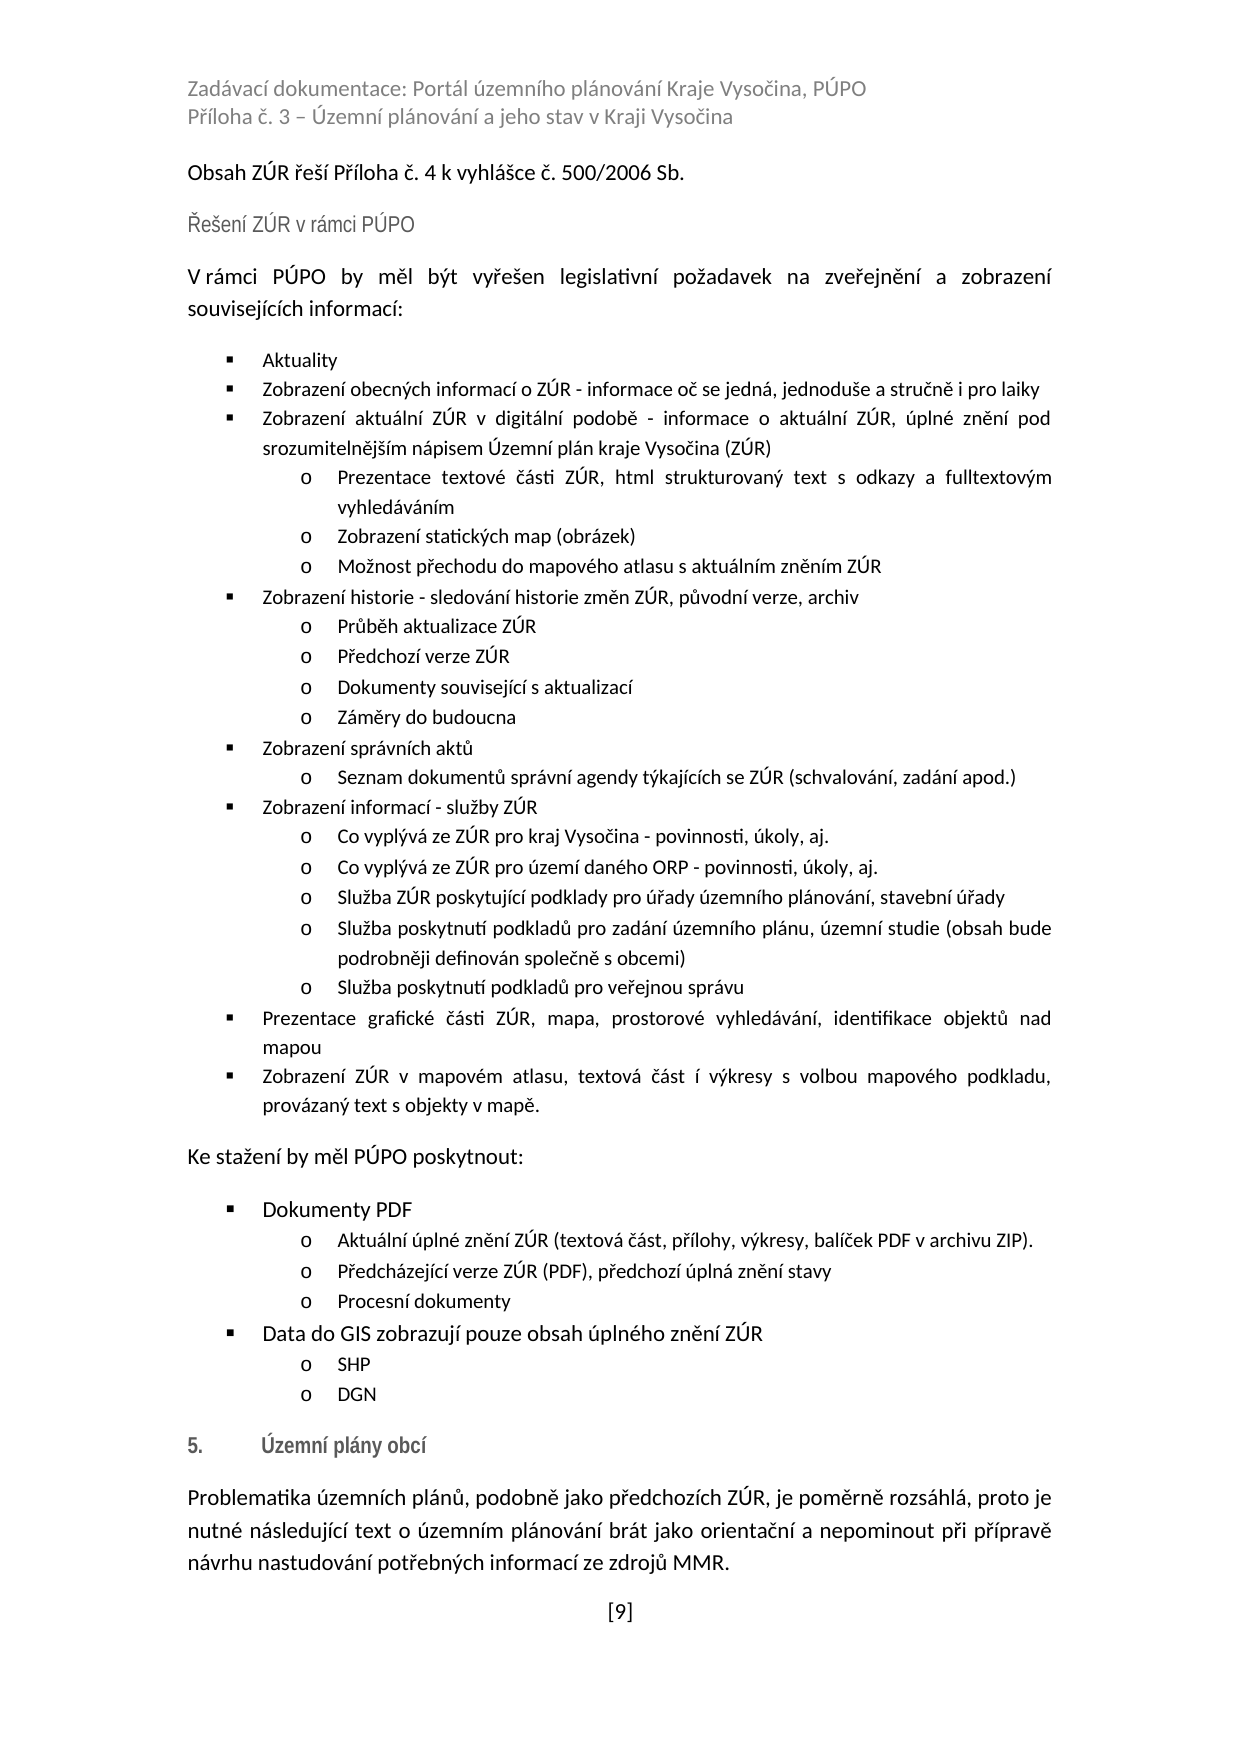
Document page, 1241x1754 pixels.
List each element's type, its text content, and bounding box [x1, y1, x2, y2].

list Dokumenty související s aktualizací [300, 674, 1053, 701]
list Záměry do budoucna [300, 704, 1053, 731]
list Seznam dokumentů správní agendy týkajících se ZÚR (schvalování, zadání apod.) [300, 764, 1053, 791]
list Dokumenty PDF [225, 1195, 1053, 1223]
list Předcházející verze ZÚR (PDF), předchozí úplná znění stavy [300, 1258, 1053, 1284]
text Ke stažení by měl PÚPO poskytnout: [187, 1142, 1053, 1170]
list Data do GIS zobrazují pouze obsah úplného znění ZÚR [225, 1319, 1053, 1347]
list Služba poskytnutí podkladů pro zadání územního plánu, územní studie (obsah bude podrobněji definován společně s obcemi) [300, 915, 1053, 971]
list DGN [300, 1381, 1053, 1408]
list Předchozí verze ZÚR [300, 644, 1053, 670]
list Zobrazení ZÚR v mapovém atlasu, textová část í výkresy s volbou mapového podkladu, provázaný text s objekty v mapě. [225, 1063, 1053, 1118]
list Aktuality [225, 347, 1053, 373]
list Prezentace textové části ZÚR, html strukturovaný text s odkazy a fulltextovým vyhledáváním [300, 464, 1053, 519]
text V rámci PÚPO by měl být vyřešen legislativní požadavek na zveřejnění a zobrazení souvisejících informací: [187, 262, 1053, 322]
text Problematika územních plánů, podobně jako předchozích ZÚR, je poměrně rozsáhlá, proto je nutné následující text o územním plánování brát jako orientační a nepominout při přípravě návrhu nastudování potřebných informací ze zdrojů MMR. [187, 1483, 1053, 1576]
list Prezentace grafické části ZÚR, mapa, prostorové vyhledávání, identifikace objektů nad mapou [225, 1005, 1053, 1059]
list Zobrazení obecných informací o ZÚR - informace oč se jedná, jednoduše a stručně i pro laiky [225, 376, 1053, 402]
list Možnost přechodu do mapového atlasu s aktuálním zněním ZÚR [300, 554, 1053, 580]
text Obsah ZÚR řeší Příloha č. 4 k vyhlášce č. 500/2006 Sb. [187, 158, 1053, 186]
list Co vyplývá ze ZÚR pro kraj Vysočina - povinnosti, úkoly, aj. [300, 824, 1053, 850]
list Zobrazení aktuální ZÚR v digitální podobě - informace o aktuální ZÚR, úplné znění pod srozumitelnějším nápisem Územní plán kraje Vysočina (ZÚR) [225, 406, 1053, 460]
list Zobrazení informací - služby ZÚR [225, 794, 1053, 820]
list SHP [300, 1351, 1053, 1377]
list Co vyplývá ze ZÚR pro území daného ORP - povinnosti, úkoly, aj. [300, 854, 1053, 881]
subtitle Řešení ZÚR v rámci PÚPO [187, 211, 1053, 237]
list Zobrazení správních aktů [225, 735, 1053, 760]
list Procesní dokumenty [300, 1288, 1053, 1315]
subtitle Územní plány obcí [187, 1432, 1053, 1459]
list Zobrazení historie - sledování historie změn ZÚR, původní verze, archiv [225, 584, 1053, 609]
list Průběh aktualizace ZÚR [300, 613, 1053, 640]
list Aktuální úplné znění ZÚR (textová část, přílohy, výkresy, balíček PDF v archivu ZIP). [300, 1227, 1053, 1254]
list Zobrazení statických map (obrázek) [300, 523, 1053, 550]
list Služba ZÚR poskytující podklady pro úřady územního plánování, stavební úřady [300, 884, 1053, 911]
list Služba poskytnutí podkladů pro veřejnou správu [300, 974, 1053, 1001]
